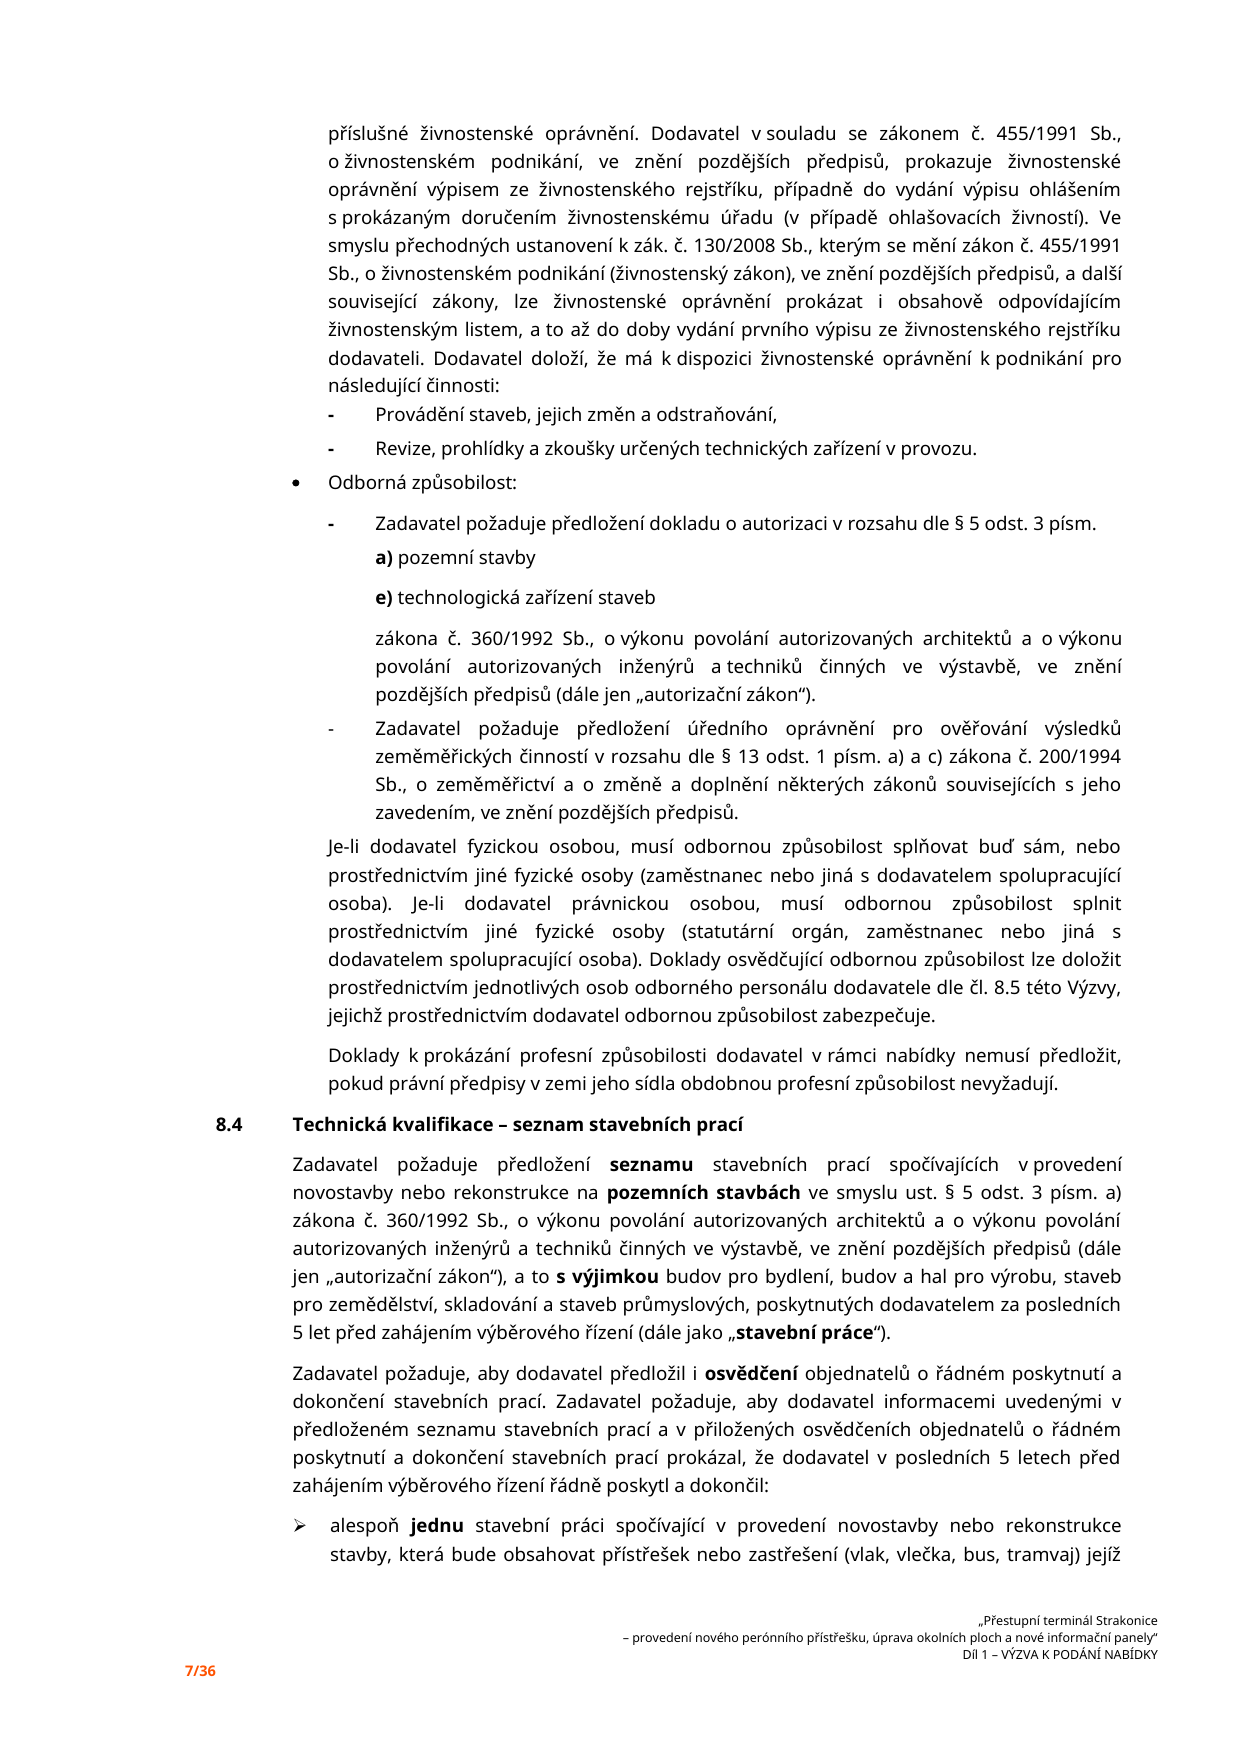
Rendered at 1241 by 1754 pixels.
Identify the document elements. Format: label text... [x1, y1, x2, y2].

list zákona č. 360/1992 Sb., o výkonu povolání autorizovaných architektů a o výkonu povolání autorizovaných inženýrů a techniků činných ve výstavbě, ve znění pozdějších předpisů (dále jen „autorizační zákon“). [375, 625, 1122, 707]
text Zadavatel požaduje předložení seznamu stavebních prací spočívajících v provedení novostavby nebo rekonstrukce na pozemních stavbách ve smyslu ust. § 5 odst. 3 písm. a) zákona č. 360/1992 Sb., o výkonu povolání autorizovaných architektů a o výkonu povolání autorizovaných inženýrů a techniků činných ve výstavbě, ve znění pozdějších předpisů (dále jen „autorizační zákon“), a to s výjimkou budov pro bydlení, budov a hal pro výrobu, staveb pro zemědělství, skladování a staveb průmyslových, poskytnutých dodavatelem za posledních 5 let před zahájením výběrového řízení (dále jako „stavební práce“). [292, 1152, 1122, 1345]
list a) pozemní stavby [339, 544, 1122, 570]
text Technická kvalifikace – seznam stavebních prací [216, 1111, 1122, 1137]
text Revize, prohlídky a zkoušky určených technických zařízení v provozu. [328, 435, 1122, 461]
text Zadavatel požaduje, aby dodavatel předložil i osvědčení objednatelů o řádném poskytnutí a dokončení stavebních prací. Zadavatel požaduje, aby dodavatel informacemi uvedenými v předloženém seznamu stavebních prací a v přiložených osvědčeních objednatelů o řádném poskytnutí a dokončení stavebních prací prokázal, že dodavatel v posledních 5 letech před zahájením výběrového řízení řádně poskytl a dokončil: [292, 1360, 1122, 1498]
list e) technologická zařízení staveb [339, 585, 1122, 610]
text Je-li dodavatel fyzickou osobou, musí odbornou způsobilost splňovat buď sám, nebo prostřednictvím jiné fyzické osoby (zaměstnanec nebo jiná s dodavatelem spolupracující osoba). Je-li dodavatel právnickou osobou, musí odbornou způsobilost splnit prostřednictvím jiné fyzické osoby (statutární orgán, zaměstnanec nebo jiná s dodavatelem spolupracující osoba). Doklady osvědčující odbornou způsobilost lze doložit prostřednictvím jednotlivých osob odborného personálu dodavatele dle čl. 8.5 této Výzvy, jejichž prostřednictvím dodavatel odbornou způsobilost zabezpečuje. [328, 834, 1122, 1027]
text Provádění staveb, jejich změn a odstraňování, [328, 401, 1122, 426]
text Zadavatel požaduje předložení dokladu o autorizaci v rozsahu dle § 5 odst. 3 písm. [328, 510, 1122, 535]
text Odborná způsobilost: [292, 469, 1122, 495]
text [292, 121, 1122, 398]
text Doklady k prokázání profesní způsobilosti dodavatel v rámci nabídky nemusí předložit, pokud právní předpisy v zemi jeho sídla obdobnou profesní způsobilost nevyžadují. [328, 1042, 1122, 1096]
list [292, 1513, 1122, 1566]
list - Zadavatel požaduje předložení úředního oprávnění pro ověřování výsledků zeměměřických činností v rozsahu dle § 13 odst. 1 písm. a) a c) zákona č. 200/1994 Sb., o zeměměřictví a o změně a doplnění některých zákonů souvisejících s jeho zavedením, ve znění pozdějších předpisů. [328, 716, 1122, 825]
